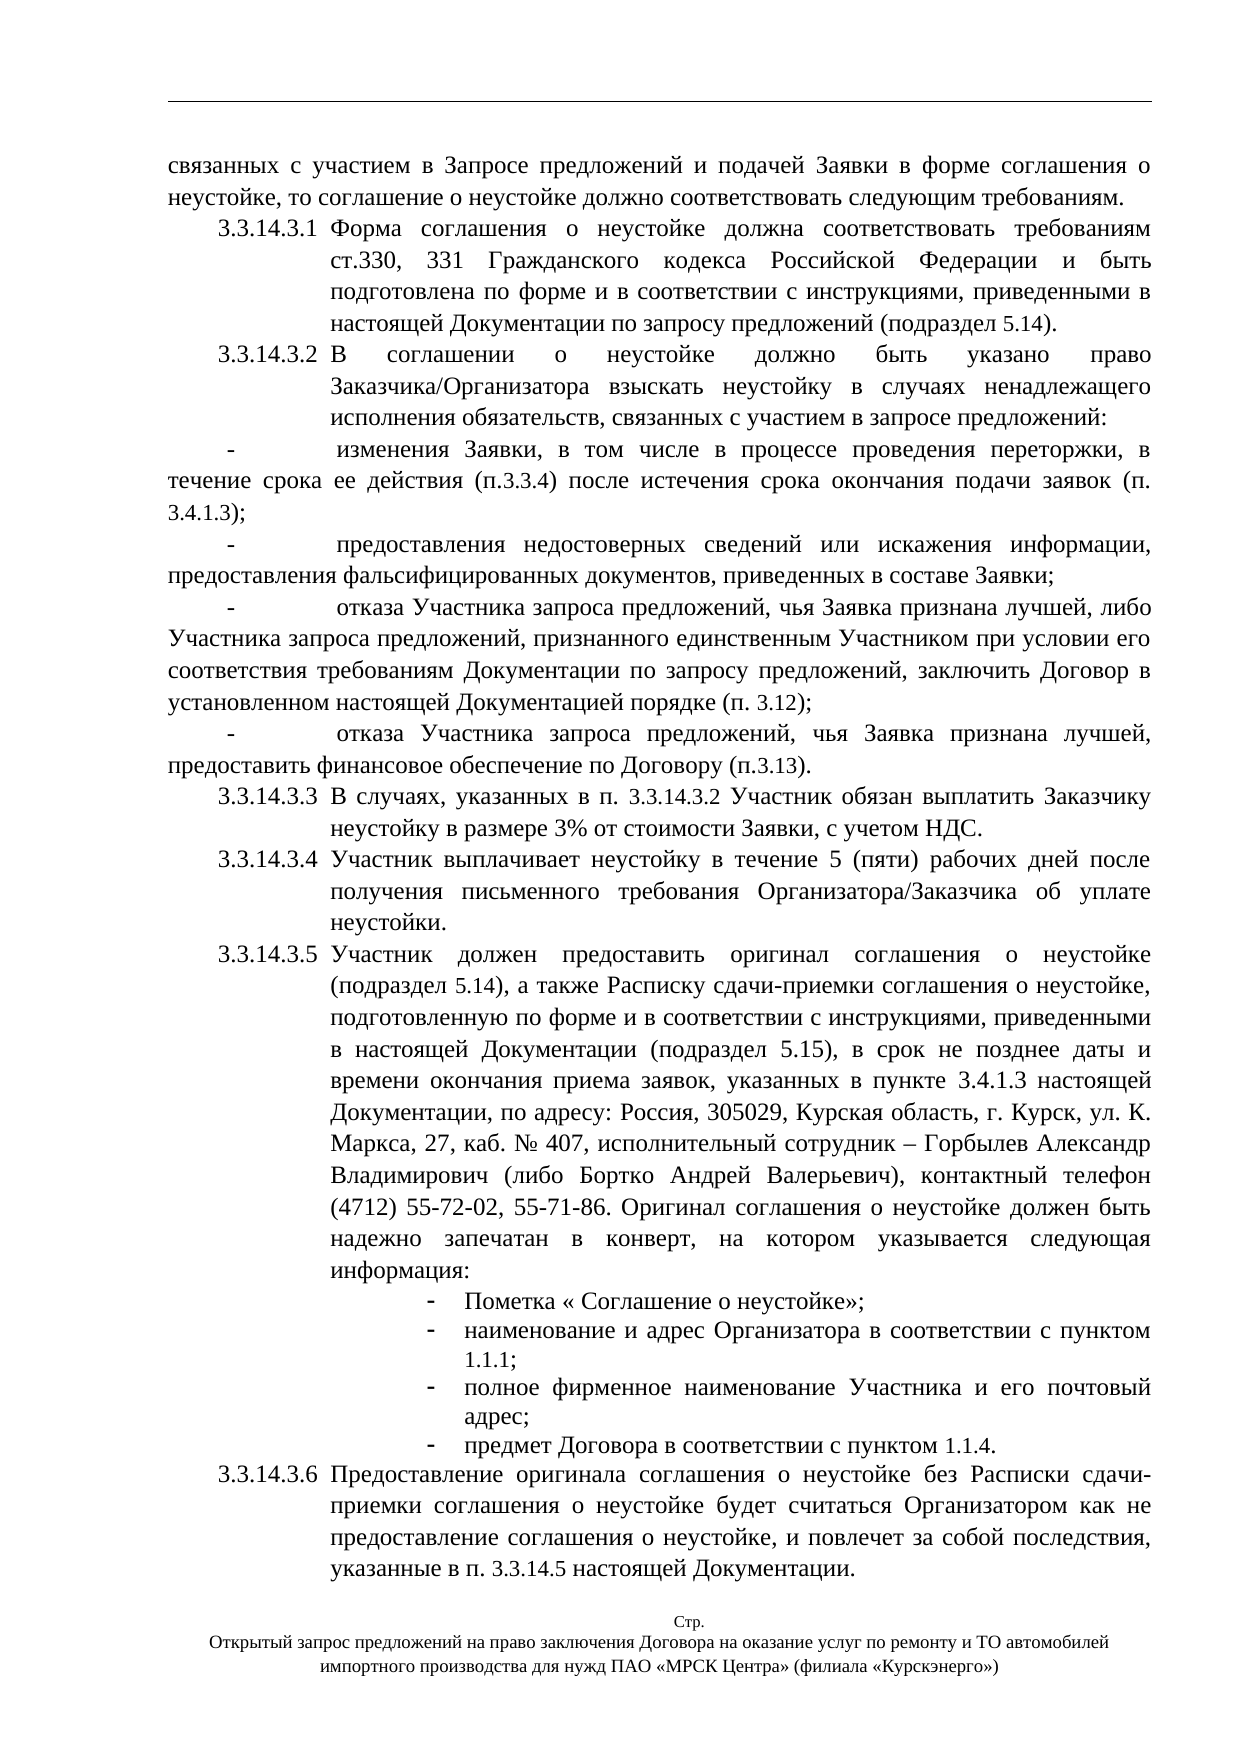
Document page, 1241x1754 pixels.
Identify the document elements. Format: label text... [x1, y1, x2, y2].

list Предоставление оригинала соглашения о неустойке без Расписки сдачи-приемки соглашения о неустойке будет считаться Организатором как не предоставление соглашения о неустойке, и повлечет за собой последствия, указанные в п. 3.3.14.5 настоящей Документации. [218, 1459, 1152, 1582]
list предоставления недостоверных сведений или искажения информации, предоставления фальсифицированных документов, приведенных в составе Заявки; [168, 529, 1152, 589]
list Форма соглашения о неустойке должна соответствовать требованиям ст.330, 331 Гражданского кодекса Российской Федерации и быть подготовлена по форме и в соответствии с инструкциями, приведенными в настоящей Документации по запросу предложений (подраздел 5.14). [218, 213, 1152, 337]
list полное фирменное наименование Участника и его почтовый адрес; [427, 1372, 1152, 1430]
list Участник должен предоставить оригинал соглашения о неустойке (подраздел 5.14), а также Расписку сдачи-приемки соглашения о неустойке, подготовленную по форме и в соответствии с инструкциями, приведенными в настоящей Документации (подраздел 5.15), в срок не позднее даты и времени окончания приема заявок, указанных в пункте 3.4.1.3 настоящей Документации, по адресу: Россия, 305029, Курская область, г. Курск, ул. К. Маркса, 27, каб. № 407, исполнительный сотрудник – Горбылев Александр Владимирович (либо Бортко Андрей Валерьевич), контактный телефон (4712) 55-72-02, 55-71-86. Оригинал соглашения о неустойке должен быть надежно запечатан в конверт, на котором указывается следующая информация: [218, 939, 1152, 1283]
list изменения Заявки, в том числе в процессе проведения переторжки, в течение срока ее действия (п.3.3.4) после истечения срока окончания подачи заявок (п. 3.4.1.3); [168, 434, 1152, 526]
list отказа Участника запроса предложений, чья Заявка признана лучшей, либо Участника запроса предложений, признанного единственным Участником при условии его соответствия требованиям Документации по запросу предложений, заключить Договор в установленном настоящей Документацией порядке (п. 3.12); [168, 592, 1152, 715]
list отказа Участника запроса предложений, чья Заявка признана лучшей, предоставить финансовое обеспечение по Договору (п.3.13). [168, 718, 1152, 778]
list наименование и адрес Организатора в соответствии с пунктом 1.1.1; [427, 1315, 1152, 1372]
list В соглашении о неустойке должно быть указано право Заказчика/Организатора взыскать неустойку в случаях ненадлежащего исполнения обязательств, связанных с участием в запросе предложений: [218, 339, 1152, 431]
list предмет Договора в соответствии с пунктом 1.1.4. [427, 1430, 1152, 1459]
list Участник выплачивает неустойку в течение 5 (пяти) рабочих дней после получения письменного требования Организатора/Заказчика об уплате неустойки. [218, 844, 1152, 936]
list Пометка « Соглашение о неустойке»; [427, 1286, 1152, 1315]
list В случаях, указанных в п. -3.3.14.3.2 Участник обязан выплатить Заказчику неустойку в размере 3% от стоимости Заявки, с учетом НДС. [218, 781, 1152, 842]
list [168, 150, 1152, 210]
